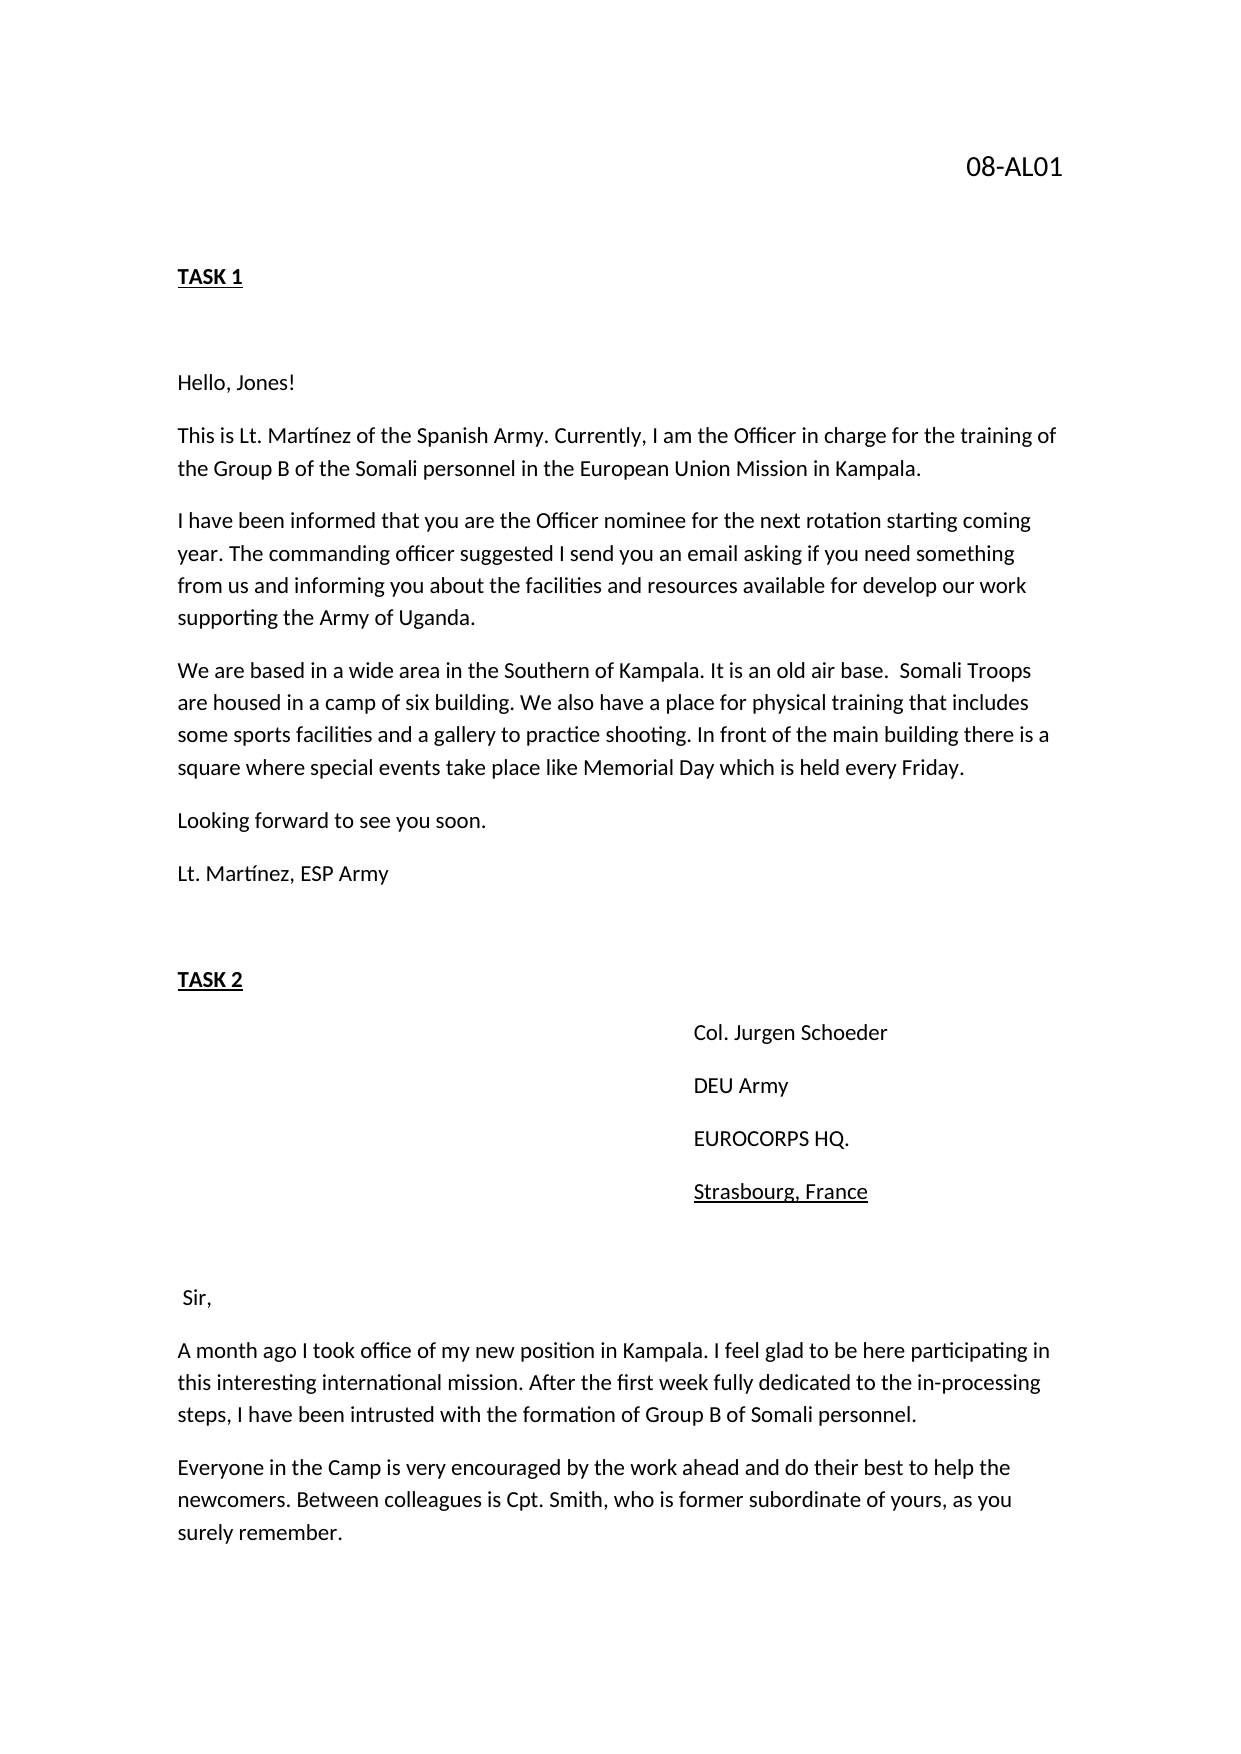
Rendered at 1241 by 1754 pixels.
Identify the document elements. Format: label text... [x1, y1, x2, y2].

text Everyone in the Camp is very encouraged by the work ahead and do their best to help the newcomers. Between colleagues is Cpt. Smith, who is former subordinate of yours, as you surely remember. [177, 1453, 1063, 1546]
text 08-AL01 [177, 148, 1063, 183]
text Strasbourg, France [620, 1177, 1063, 1205]
text EUROCORPS HQ. [620, 1124, 1063, 1152]
text Sir, [177, 1283, 1063, 1311]
text Looking forward to see you soon. [177, 806, 1063, 834]
text Col. Jurgen Schoeder [620, 1018, 1063, 1046]
text TASK 2 [177, 965, 1063, 993]
text Lt. Martínez, ESP Army [177, 859, 1063, 887]
text A month ago I took office of my new position in Kampala. I feel glad to be here participating in this interesting international mission. After the first week fully dedicated to the in-processing steps, I have been intrusted with the formation of Group B of Somali personnel. [177, 1336, 1063, 1428]
text Hello, Jones! [177, 368, 1063, 396]
text TASK 1 [177, 262, 1063, 290]
text We are based in a wide area in the Southern of Kampala. It is an old air base. Somali Troops are housed in a camp of six building. We also have a place for physical training that includes some sports facilities and a gallery to practice shooting. In front of the main building there is a square where special events take place like Memorial Day which is held every Friday. [177, 656, 1063, 781]
text DEU Army [620, 1071, 1063, 1099]
text I have been informed that you are the Officer nominee for the next rotation starting coming year. The commanding officer suggested I send you an email asking if you need something from us and informing you about the facilities and resources available for develop our work supporting the Army of Uganda. [177, 507, 1063, 631]
text This is Lt. Martínez of the Spanish Army. Currently, I am the Officer in charge for the training of the Group B of the Somali personnel in the European Union Mission in Kampala. [177, 421, 1063, 482]
